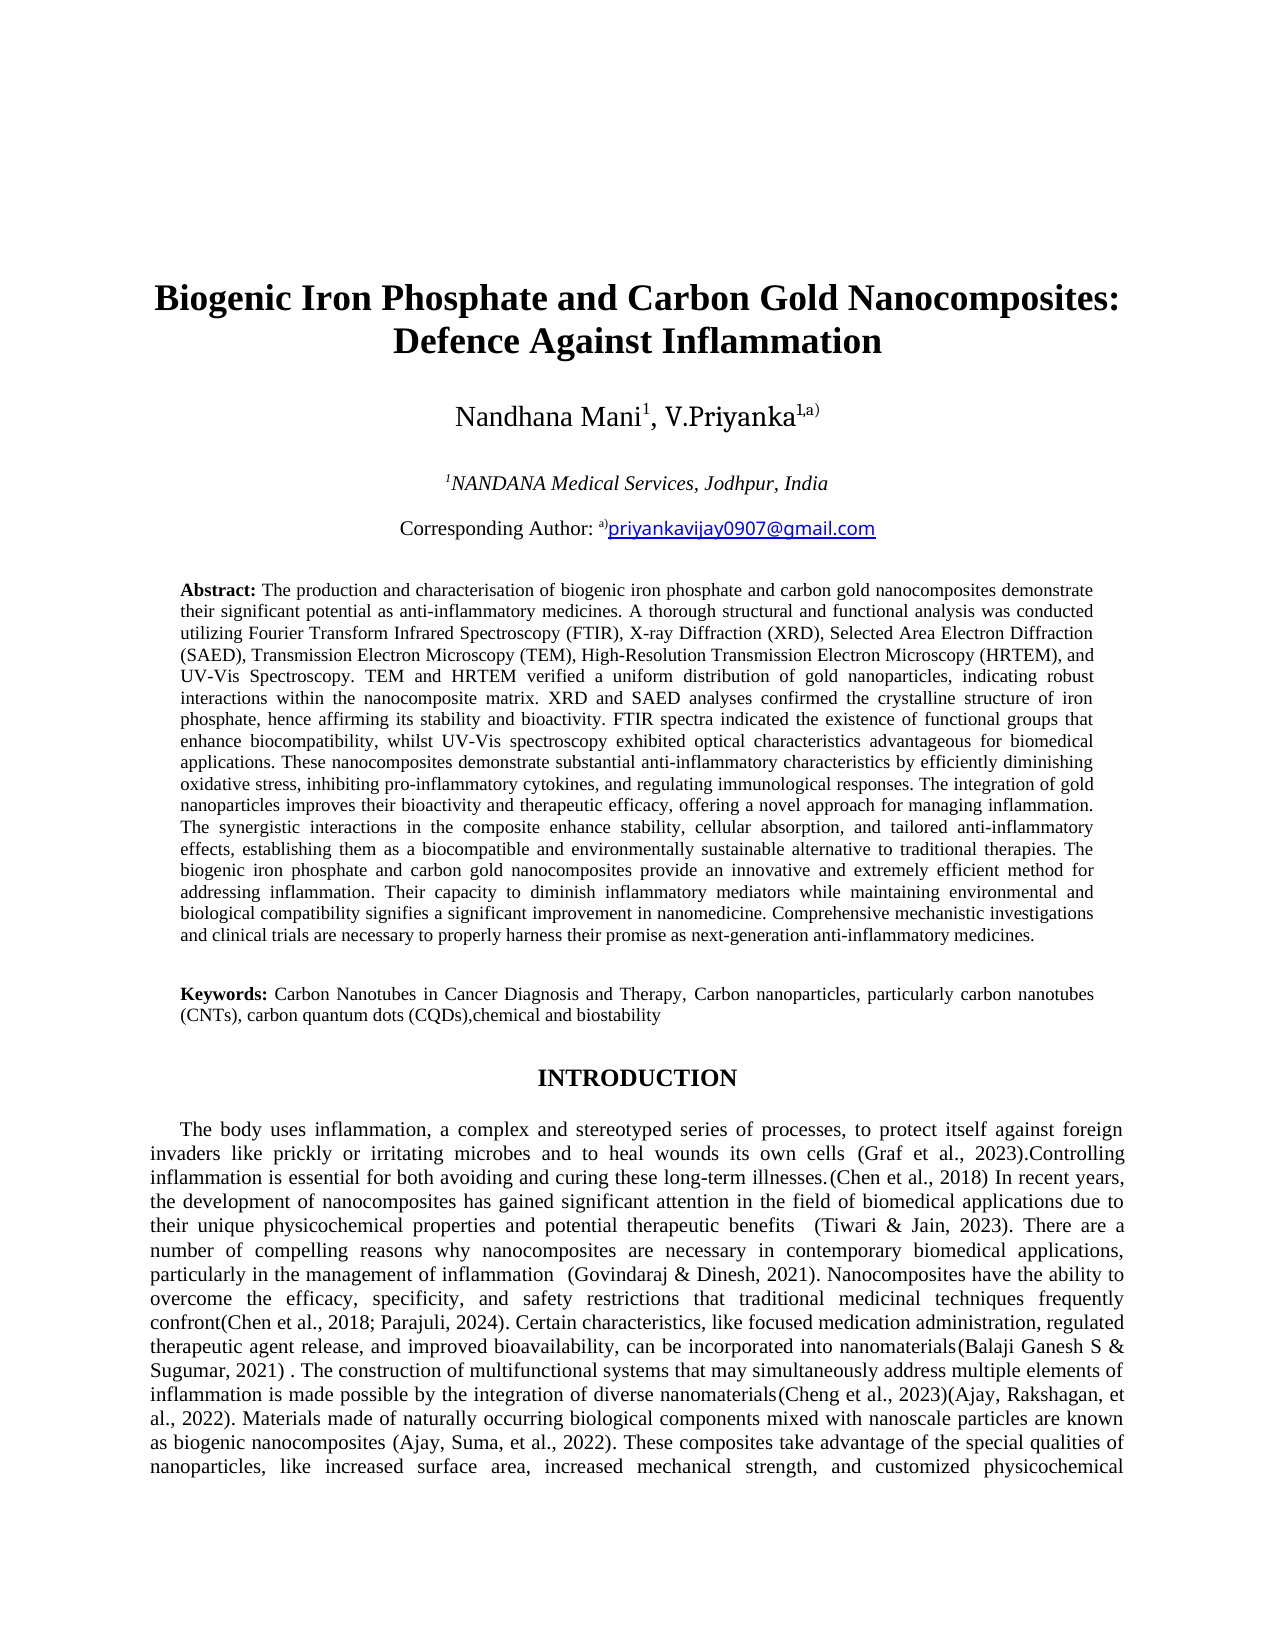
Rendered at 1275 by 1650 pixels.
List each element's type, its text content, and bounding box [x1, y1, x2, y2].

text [150, 1117, 1125, 1478]
text Nandhana Mani1, V.Priyanka1,a) [150, 399, 1125, 433]
text Abstract: The production and characterisation of biogenic iron phosphate and carbon gold nanocomposites demonstrate their significant potential as anti-inflammatory medicines. A thorough structural and functional analysis was conducted utilizing Fourier Transform Infrared Spectroscopy (FTIR), X-ray Diffraction (XRD), Selected Area Electron Diffraction (SAED), Transmission Electron Microscopy (TEM), High-Resolution Transmission Electron Microscopy (HRTEM), and UV-Vis Spectroscopy. TEM and HRTEM verified a uniform distribution of gold nanoparticles, indicating robust interactions within the nanocomposite matrix. XRD and SAED analyses confirmed the crystalline structure of iron phosphate, hence affirming its stability and bioactivity. FTIR spectra indicated the existence of functional groups that enhance biocompatibility, whilst UV-Vis spectroscopy exhibited optical characteristics advantageous for biomedical applications. These nanocomposites demonstrate substantial anti-inflammatory characteristics by efficiently diminishing oxidative stress, inhibiting pro-inflammatory cytokines, and regulating immunological responses. The integration of gold nanoparticles improves their bioactivity and therapeutic efficacy, offering a novel approach for managing inflammation. The synergistic interactions in the composite enhance stability, cellular absorption, and tailored anti-inflammatory effects, establishing them as a biocompatible and environmentally sustainable alternative to traditional therapies. The biogenic iron phosphate and carbon gold nanocomposites provide an innovative and extremely efficient method for addressing inflammation. Their capacity to diminish inflammatory mediators while maintaining environmental and biological compatibility signifies a significant improvement in nanomedicine. Comprehensive mechanistic investigations and clinical trials are necessary to properly harness their promise as next-generation anti-inflammatory medicines. [180, 579, 1095, 945]
text 1NANDANA Medical Services, Jodhpur, India [150, 471, 1125, 495]
text Keywords: Carbon Nanotubes in Cancer Diagnosis and Therapy, Carbon nanoparticles, particularly carbon nanotubes (CNTs), carbon quantum dots (CQDs),chemical and biostability [180, 983, 1095, 1026]
subtitle Introduction [150, 1063, 1125, 1092]
title Biogenic Iron Phosphate and Carbon Gold Nanocomposites: Defence Against Inflammation [150, 275, 1125, 361]
text Corresponding Author: a)priyankavijay0907@gmail.com [150, 516, 1125, 541]
